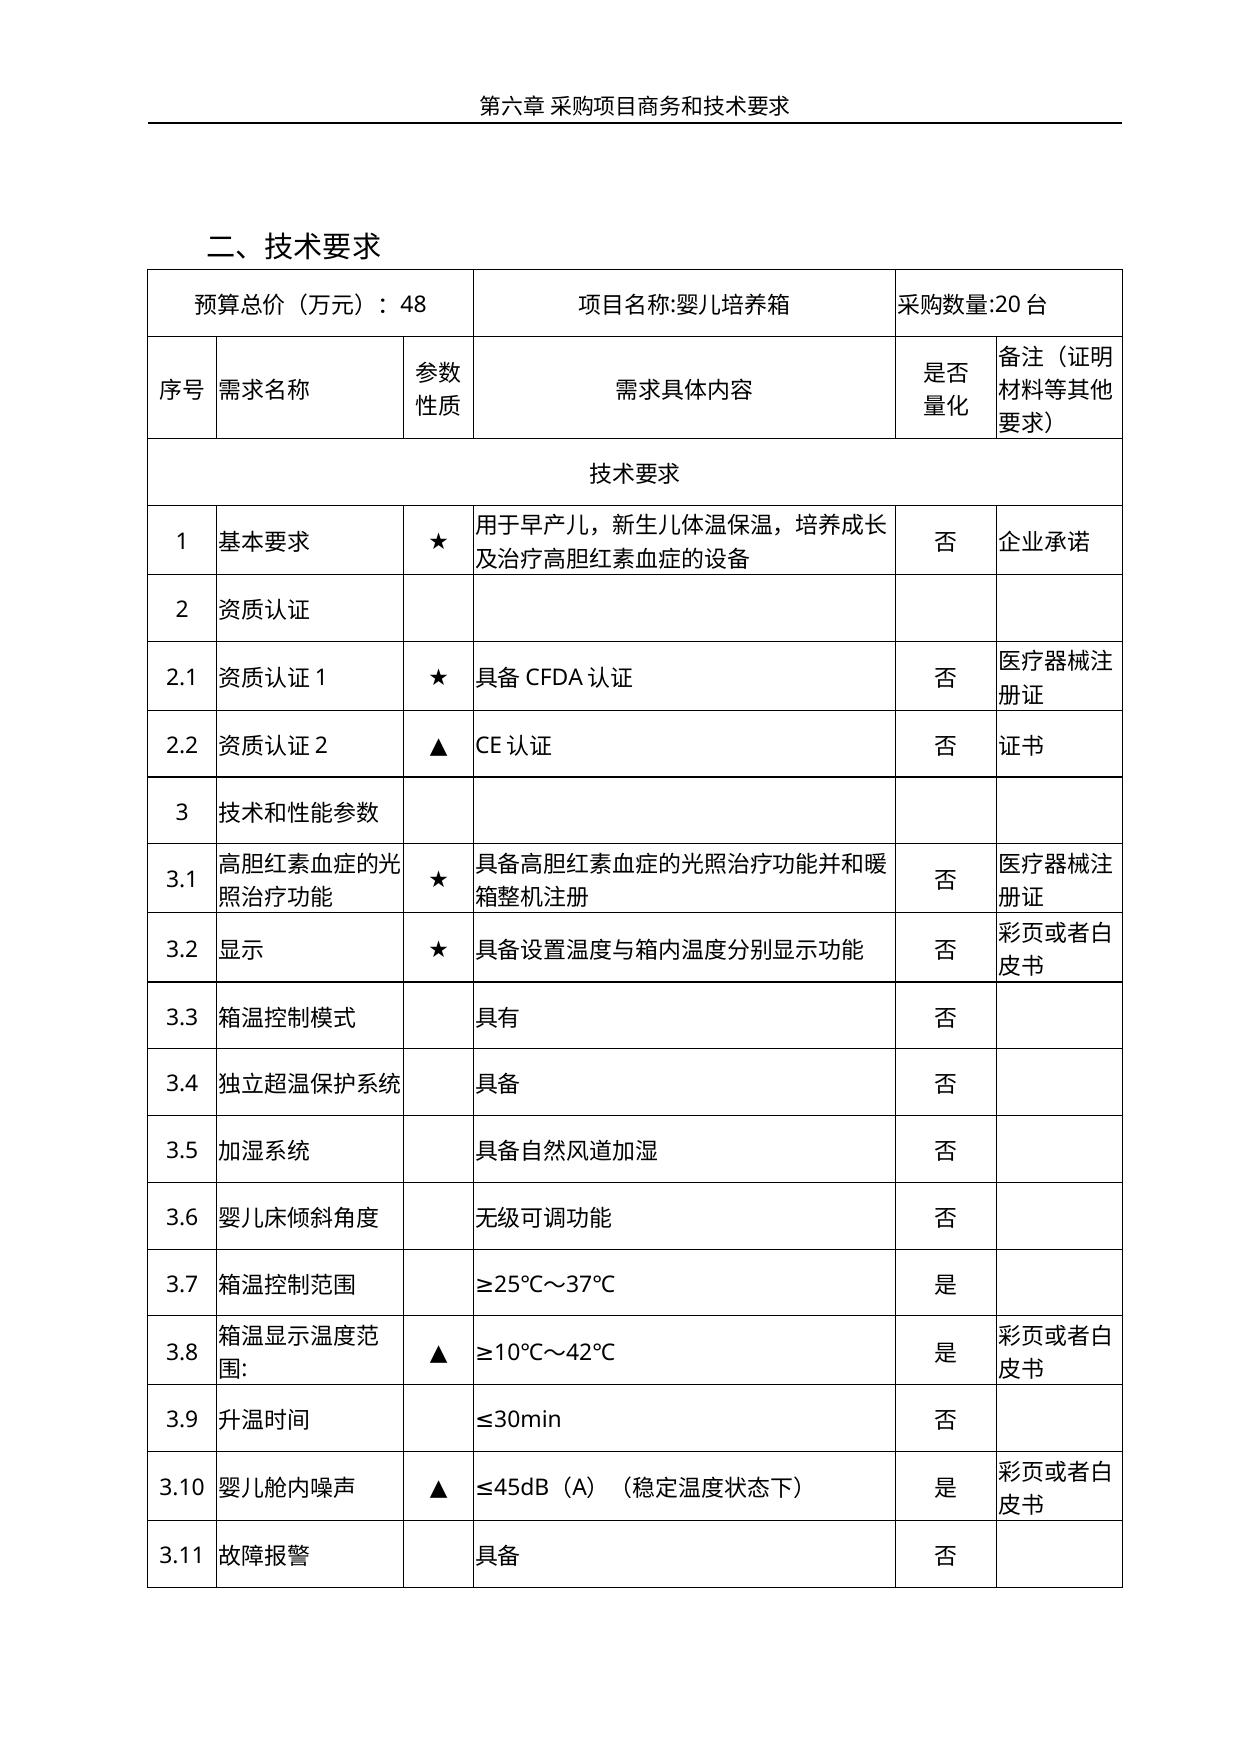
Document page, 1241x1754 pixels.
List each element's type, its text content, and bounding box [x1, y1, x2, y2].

table_cell 3.1 [148, 844, 216, 912]
table_cell [997, 1521, 1122, 1587]
table_cell 技术和性能参数 [217, 778, 403, 843]
table_cell 箱温控制范围 [217, 1250, 403, 1315]
table_cell [997, 778, 1122, 843]
table_cell [404, 1250, 473, 1315]
table_cell [997, 1049, 1122, 1115]
table_cell 3.8 [148, 1316, 216, 1384]
table_cell 备注（证明材料等其他要求） [997, 337, 1122, 438]
table_cell 3.9 [148, 1385, 216, 1451]
table_cell 资质认证 [217, 575, 403, 641]
table_cell 医疗器械注册证 [997, 844, 1122, 912]
table_cell 否 [896, 1116, 996, 1182]
table_cell [474, 575, 895, 641]
table_cell 否 [896, 642, 996, 710]
table_cell 3.7 [148, 1250, 216, 1315]
table_cell 3.5 [148, 1116, 216, 1182]
table_cell 3.3 [148, 983, 216, 1048]
table_cell 2.2 [148, 711, 216, 776]
table_cell ▲ [404, 1452, 473, 1520]
table_cell 高胆红素血症的光照治疗功能 [217, 844, 403, 912]
table_cell [997, 983, 1122, 1048]
table_header 采购数量:20台 [896, 270, 1122, 336]
subtitle 二、技术要求 [148, 211, 1122, 269]
table_cell 否 [896, 983, 996, 1048]
table_cell 否 [896, 1183, 996, 1248]
table_cell 彩页或者白皮书 [997, 1316, 1122, 1384]
table_cell 彩页或者白皮书 [997, 1452, 1122, 1520]
table_cell 资质认证2 [217, 711, 403, 776]
table_cell [474, 778, 895, 843]
table_cell ▲ [404, 1316, 473, 1384]
table_cell 3.10 [148, 1452, 216, 1520]
table_cell 箱温显示温度范围: [217, 1316, 403, 1384]
table_cell 具备高胆红素血症的光照治疗功能并和暖箱整机注册 [474, 844, 895, 912]
table_cell [404, 1049, 473, 1115]
table_cell 序号 [148, 337, 216, 438]
table_header 预算总价（万元）：48 [148, 270, 473, 336]
table_cell 具有 [474, 983, 895, 1048]
table_cell ≤30min [474, 1385, 895, 1451]
table_cell [997, 1183, 1122, 1248]
table_cell 3.4 [148, 1049, 216, 1115]
table_cell [997, 1116, 1122, 1182]
table_cell 3.2 [148, 913, 216, 981]
table_cell 是否 量化 [896, 337, 996, 438]
table_cell 婴儿床倾斜角度 [217, 1183, 403, 1248]
table_cell 升温时间 [217, 1385, 403, 1451]
table_cell [404, 778, 473, 843]
table_cell 否 [896, 913, 996, 981]
table_cell 企业承诺 [997, 506, 1122, 574]
table_header 项目名称:婴儿培养箱 [474, 270, 895, 336]
table_cell 是 [896, 1452, 996, 1520]
table_cell [997, 1385, 1122, 1451]
table_cell [404, 1521, 473, 1587]
table_cell 具备 [474, 1521, 895, 1587]
table_cell [997, 1250, 1122, 1315]
table_cell 1 [148, 506, 216, 574]
table_cell 2 [148, 575, 216, 641]
table_cell 彩页或者白皮书 [997, 913, 1122, 981]
table_cell ≥25℃～37℃ [474, 1250, 895, 1315]
table_cell ★ [404, 506, 473, 574]
table_cell CE认证 [474, 711, 895, 776]
table_cell 2.1 [148, 642, 216, 710]
table_cell 否 [896, 1385, 996, 1451]
table_cell 参数性质 [404, 337, 473, 438]
table_cell 需求具体内容 [474, 337, 895, 438]
table_cell 否 [896, 844, 996, 912]
table_cell ≤45dB（A）（稳定温度状态下） [474, 1452, 895, 1520]
table_cell 资质认证1 [217, 642, 403, 710]
table_cell 用于早产儿，新生儿体温保温，培养成长及治疗高胆红素血症的设备 [474, 506, 895, 574]
table_cell ★ [404, 844, 473, 912]
table_cell ★ [404, 642, 473, 710]
table_cell 婴儿舱内噪声 [217, 1452, 403, 1520]
table_cell 是 [896, 1250, 996, 1315]
table_cell 否 [896, 1521, 996, 1587]
table_cell 医疗器械注册证 [997, 642, 1122, 710]
table_cell ▲ [404, 711, 473, 776]
table_cell 3 [148, 778, 216, 843]
table_cell 具备自然风道加湿 [474, 1116, 895, 1182]
table_cell 否 [896, 711, 996, 776]
table_cell 显示 [217, 913, 403, 981]
table_cell [404, 1116, 473, 1182]
table_cell ≥10℃～42℃ [474, 1316, 895, 1384]
table_cell [997, 575, 1122, 641]
table_cell [404, 983, 473, 1048]
table_cell [404, 1385, 473, 1451]
table_cell 具备设置温度与箱内温度分别显示功能 [474, 913, 895, 981]
table_cell 是 [896, 1316, 996, 1384]
table_cell 3.11 [148, 1521, 216, 1587]
table_cell ★ [404, 913, 473, 981]
table_cell 技术要求 [148, 439, 1122, 505]
table_cell 否 [896, 506, 996, 574]
table_cell 无级可调功能 [474, 1183, 895, 1248]
table_cell 基本要求 [217, 506, 403, 574]
table_cell 3.6 [148, 1183, 216, 1248]
table_cell 独立超温保护系统 [217, 1049, 403, 1115]
table_cell 故障报警 [217, 1521, 403, 1587]
table_cell 具备 [474, 1049, 895, 1115]
table_cell 箱温控制模式 [217, 983, 403, 1048]
table_cell [404, 1183, 473, 1248]
table_cell [896, 575, 996, 641]
table_cell 加湿系统 [217, 1116, 403, 1182]
table_cell [404, 575, 473, 641]
table_cell 否 [896, 1049, 996, 1115]
table_cell 具备CFDA认证 [474, 642, 895, 710]
table_cell 证书 [997, 711, 1122, 776]
table_cell 需求名称 [217, 337, 403, 438]
table_cell [896, 778, 996, 843]
